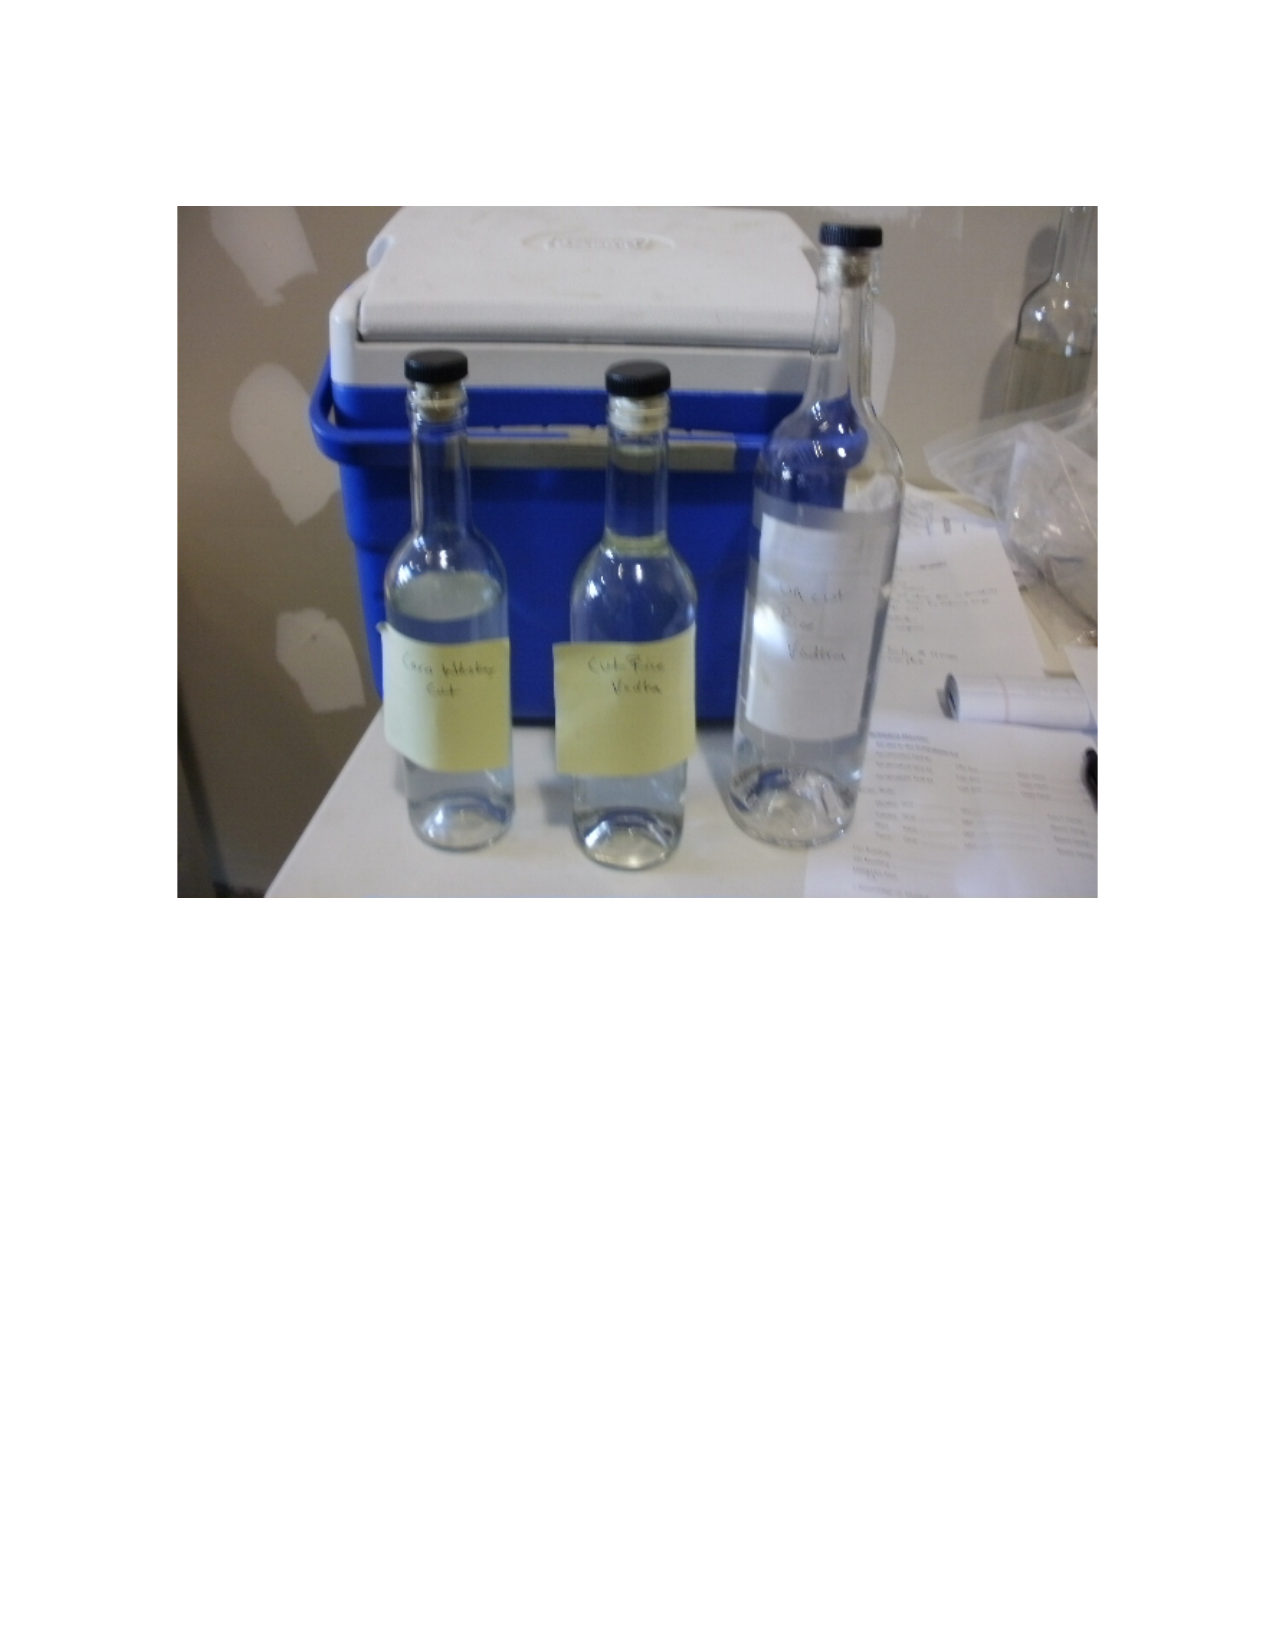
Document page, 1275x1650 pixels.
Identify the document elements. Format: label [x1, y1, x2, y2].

picture [177, 206, 1098, 898]
